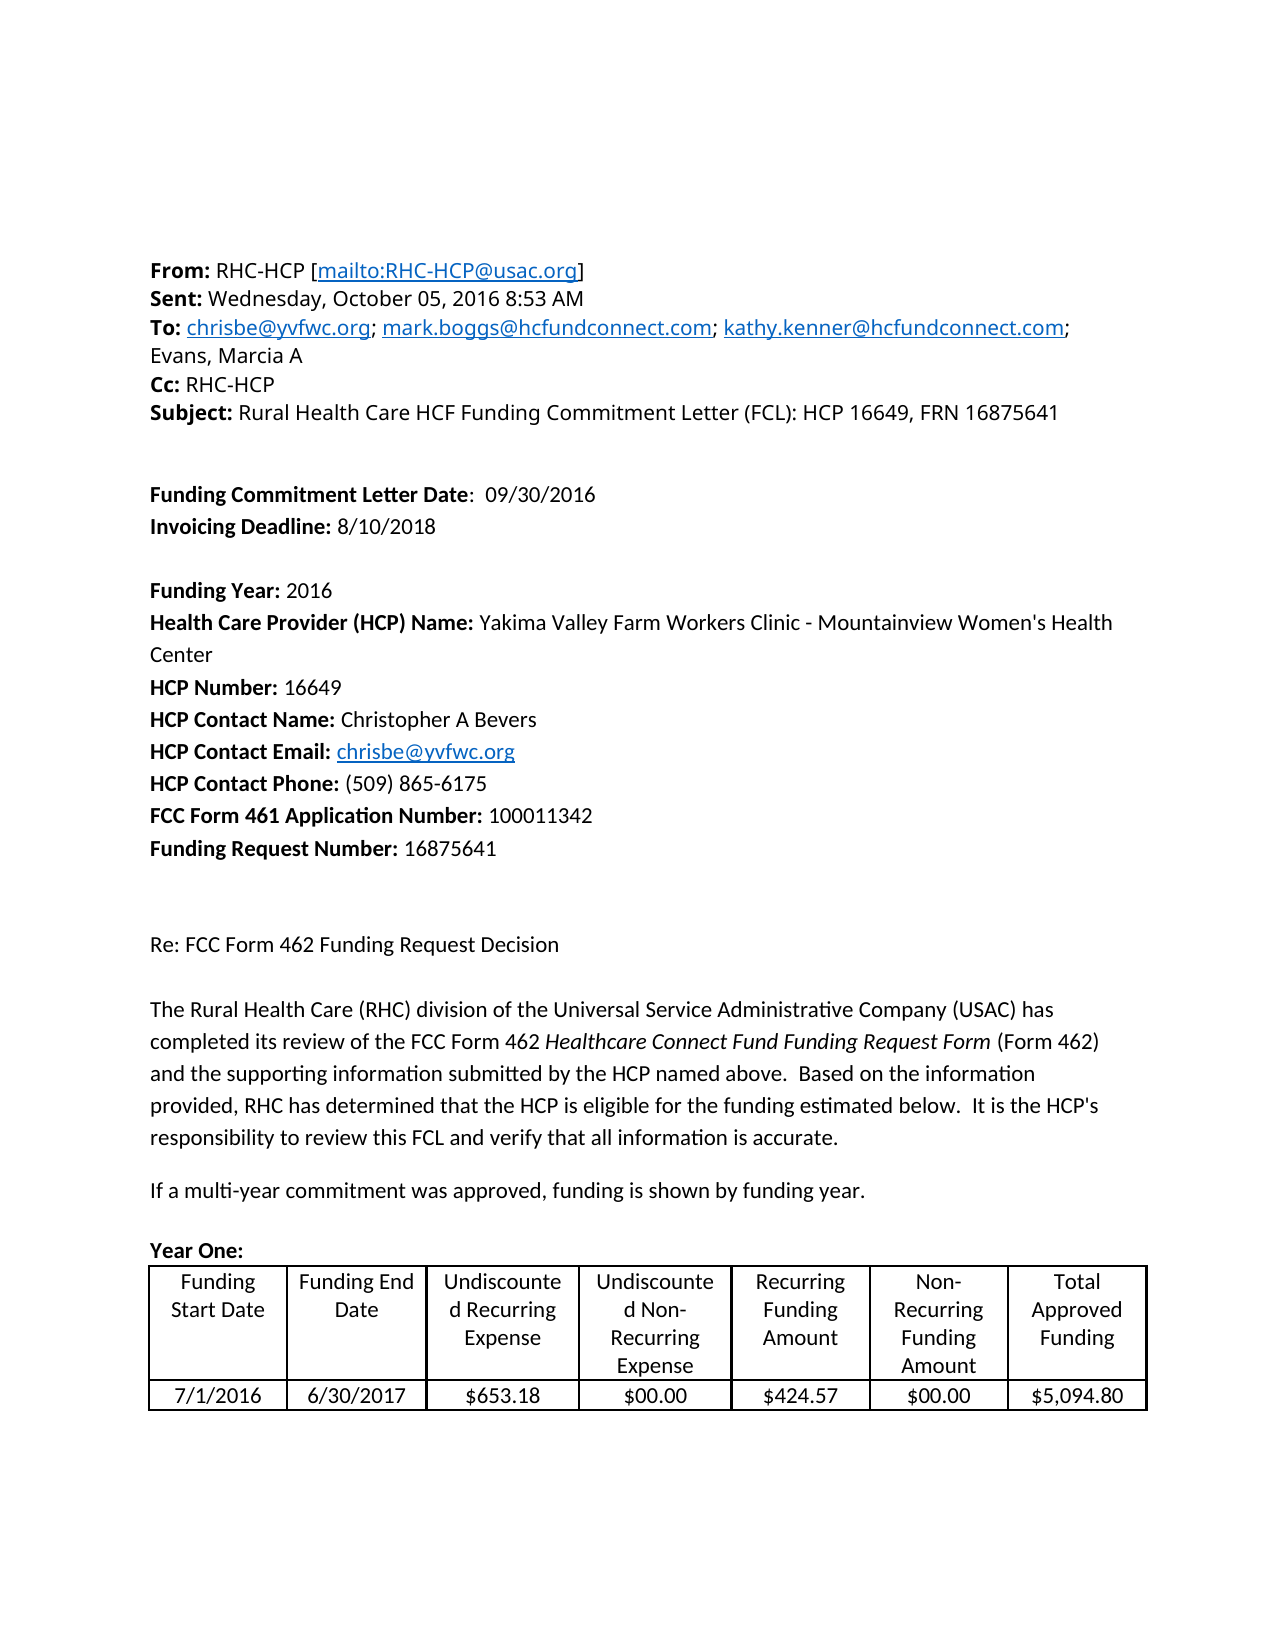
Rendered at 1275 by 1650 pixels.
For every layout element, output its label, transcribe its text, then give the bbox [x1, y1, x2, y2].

text HCP Number: 16649 [150, 673, 1125, 701]
text The Rural Health Care (RHC) division of the Universal Service Administrative Company (USAC) has completed its review of the FCC Form 462 Healthcare Connect Fund Funding Request Form (Form 462) and the supporting information submitted by the HCP named above. Based on the information provided, RHC has determined that the HCP is eligible for the funding estimated below. It is the HCP's responsibility to review this FCL and verify that all information is accurate. [150, 995, 1125, 1151]
table_cell $653.18 [428, 1381, 578, 1409]
table_header Undiscounted Non-Recurring Expense [580, 1267, 730, 1379]
text FCC Form 461 Application Number: 100011342 [150, 802, 1125, 829]
table_cell $00.00 [580, 1381, 730, 1409]
text HCP Contact Email: chrisbe@yvfwc.org [150, 737, 1125, 765]
table_cell $424.57 [733, 1381, 869, 1409]
table_header Funding Start Date [150, 1267, 286, 1379]
table_cell 6/30/2017 [288, 1381, 425, 1409]
table_cell $00.00 [871, 1381, 1007, 1409]
table_header Non-Recurring Funding Amount [871, 1267, 1007, 1379]
text HCP Contact Name: Christopher A Bevers [150, 705, 1125, 733]
text Invoicing Deadline: 8/10/2018 [150, 512, 1125, 540]
text Funding Year: 2016 [150, 576, 1125, 604]
table_header Funding End Date [288, 1267, 425, 1379]
table_header Recurring Funding Amount [733, 1267, 869, 1379]
table_header Total Approved Funding [1009, 1267, 1145, 1379]
text Health Care Provider (HCP) Name: Yakima Valley Farm Workers Clinic - Mountainview Women's Health Center [150, 608, 1125, 669]
text HCP Contact Phone: (509) 865-6175 [150, 769, 1125, 797]
text Funding Commitment Letter Date: 09/30/2016 [150, 480, 1125, 508]
table_cell $5,094.80 [1009, 1381, 1145, 1409]
table_cell 7/1/2016 [150, 1381, 286, 1409]
table_header Undiscounted Recurring Expense [428, 1267, 578, 1379]
text If a multi-year commitment was approved, funding is shown by funding year. [150, 1176, 1125, 1204]
text Funding Request Number: 16875641 [150, 834, 1125, 862]
text Re: FCC Form 462 Funding Request Decision [150, 930, 1125, 958]
text Year One: [150, 1237, 1125, 1265]
text From: RHC-HCP [mailto:RHC-HCP@usac.org] Sent: Wednesday, October 05, 2016 8:53 AM To: chrisbe@yvfwc.org; mark.boggs@hcfundconnect.com; kathy.kenner@hcfundconnect.com; Evans, Marcia A Cc: RHC-HCP Subject: Rural Health Care HCF Funding Commitment Letter (FCL): HCP 16649, FRN 16875641 [150, 256, 1125, 427]
